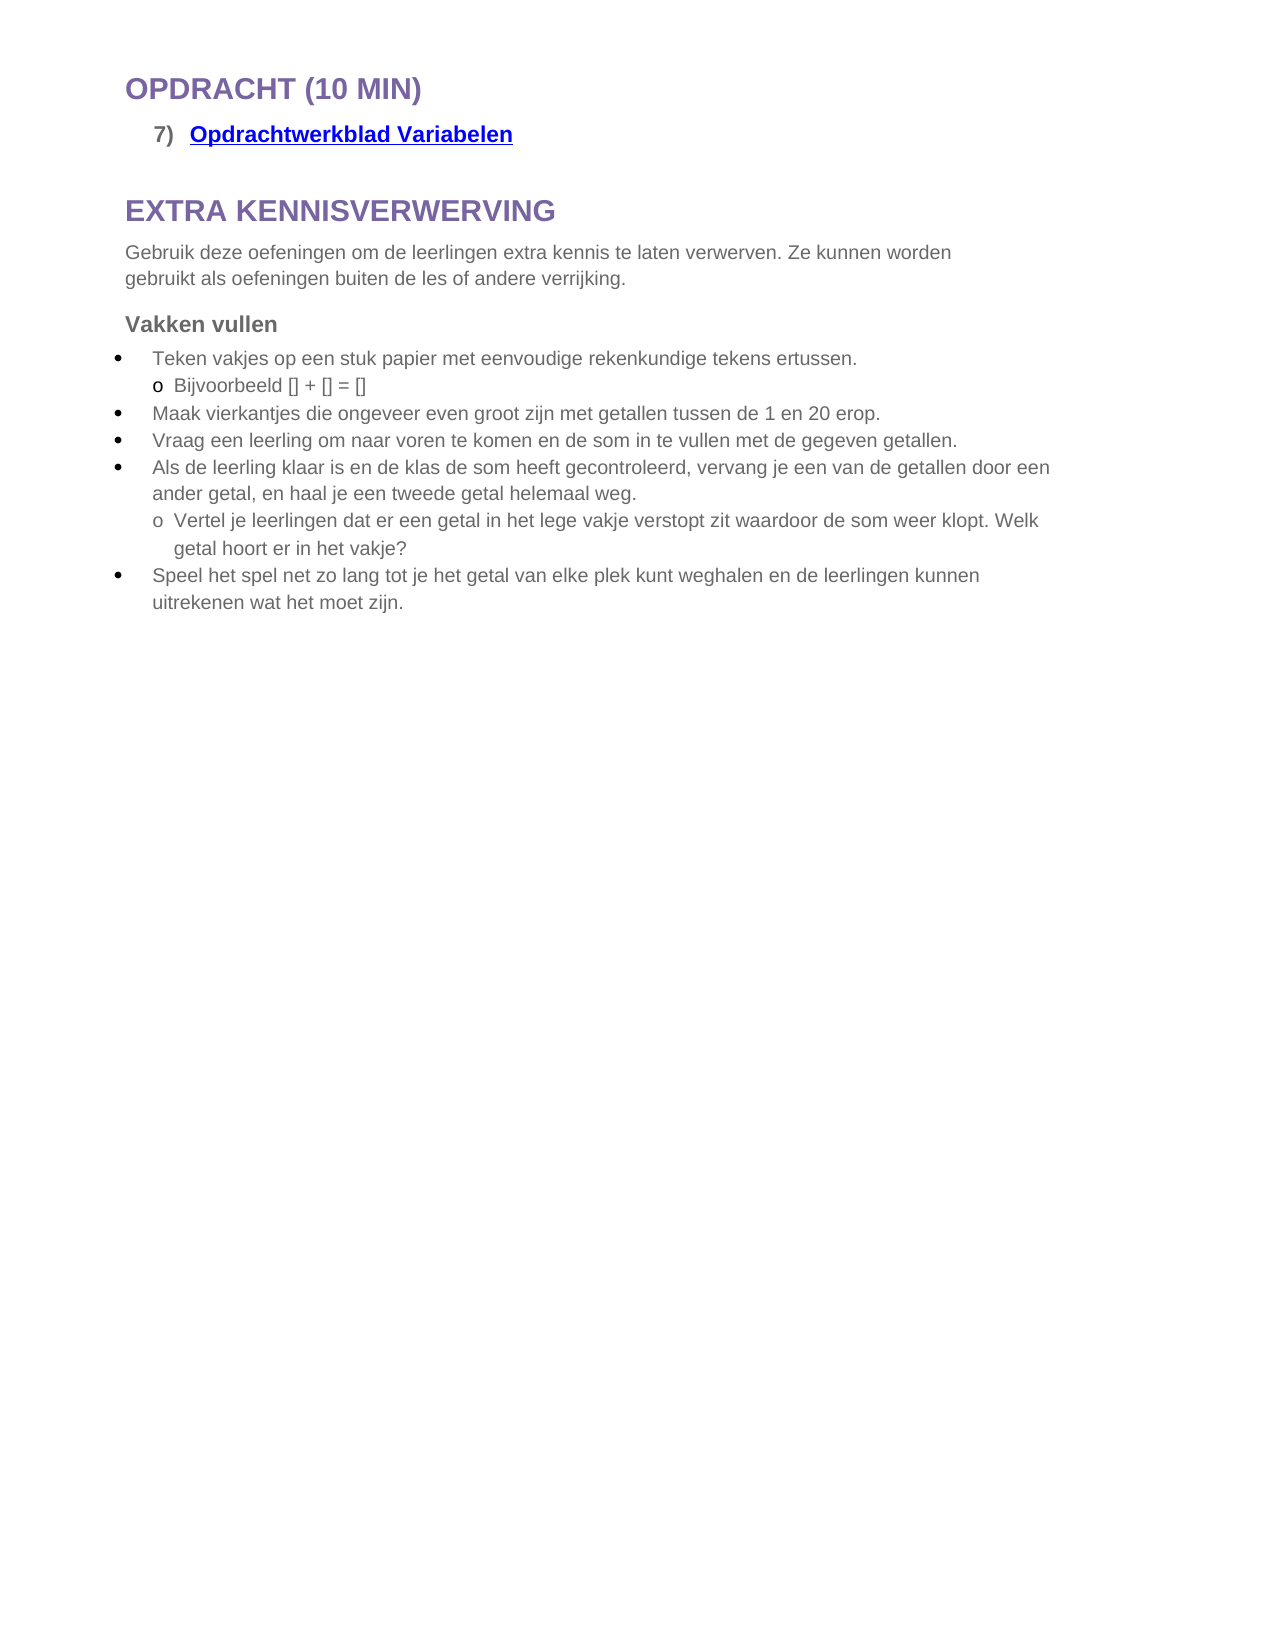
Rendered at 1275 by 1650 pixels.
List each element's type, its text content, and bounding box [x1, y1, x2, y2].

list Vertel je leerlingen dat er een getal in het lege vakje verstopt zit waardoor de som weer klopt. Welk getal hoort er in het vakje? [152, 509, 1070, 560]
list Bijvoorbeeld [] + [] = [] [152, 374, 1096, 398]
subtitle Vakken vullen [125, 311, 1096, 337]
subtitle Opdrachtwerkblad Variabelen [153, 121, 1096, 147]
list Als de leerling klaar is en de klas de som heeft gecontroleerd, vervang je een van de getallen door een ander getal, en haal je een tweede getal helemaal weg. [114, 456, 1096, 505]
list Speel het spel net zo lang tot je het getal van elke plek kunt weghalen en de leerlingen kunnen uitrekenen wat het moet zijn. [114, 564, 1070, 613]
list Maak vierkantjes die ongeveer even groot zijn met getallen tussen de 1 en 20 erop. [114, 402, 1096, 425]
list Teken vakjes op een stuk papier met eenvoudige rekenkundige tekens ertussen. [114, 347, 1096, 370]
text Gebruik deze oefeningen om de leerlingen extra kennis te laten verwerven. Ze kunnen worden gebruikt als oefeningen buiten de les of andere verrijking. [125, 241, 999, 290]
list Vraag een leerling om naar voren te komen en de som in te vullen met de gegeven getallen. [114, 429, 1096, 452]
subtitle OPDRACHT (10 MIN) [125, 71, 1096, 106]
text EXTRA KENNISVERWERVING [125, 192, 1096, 227]
